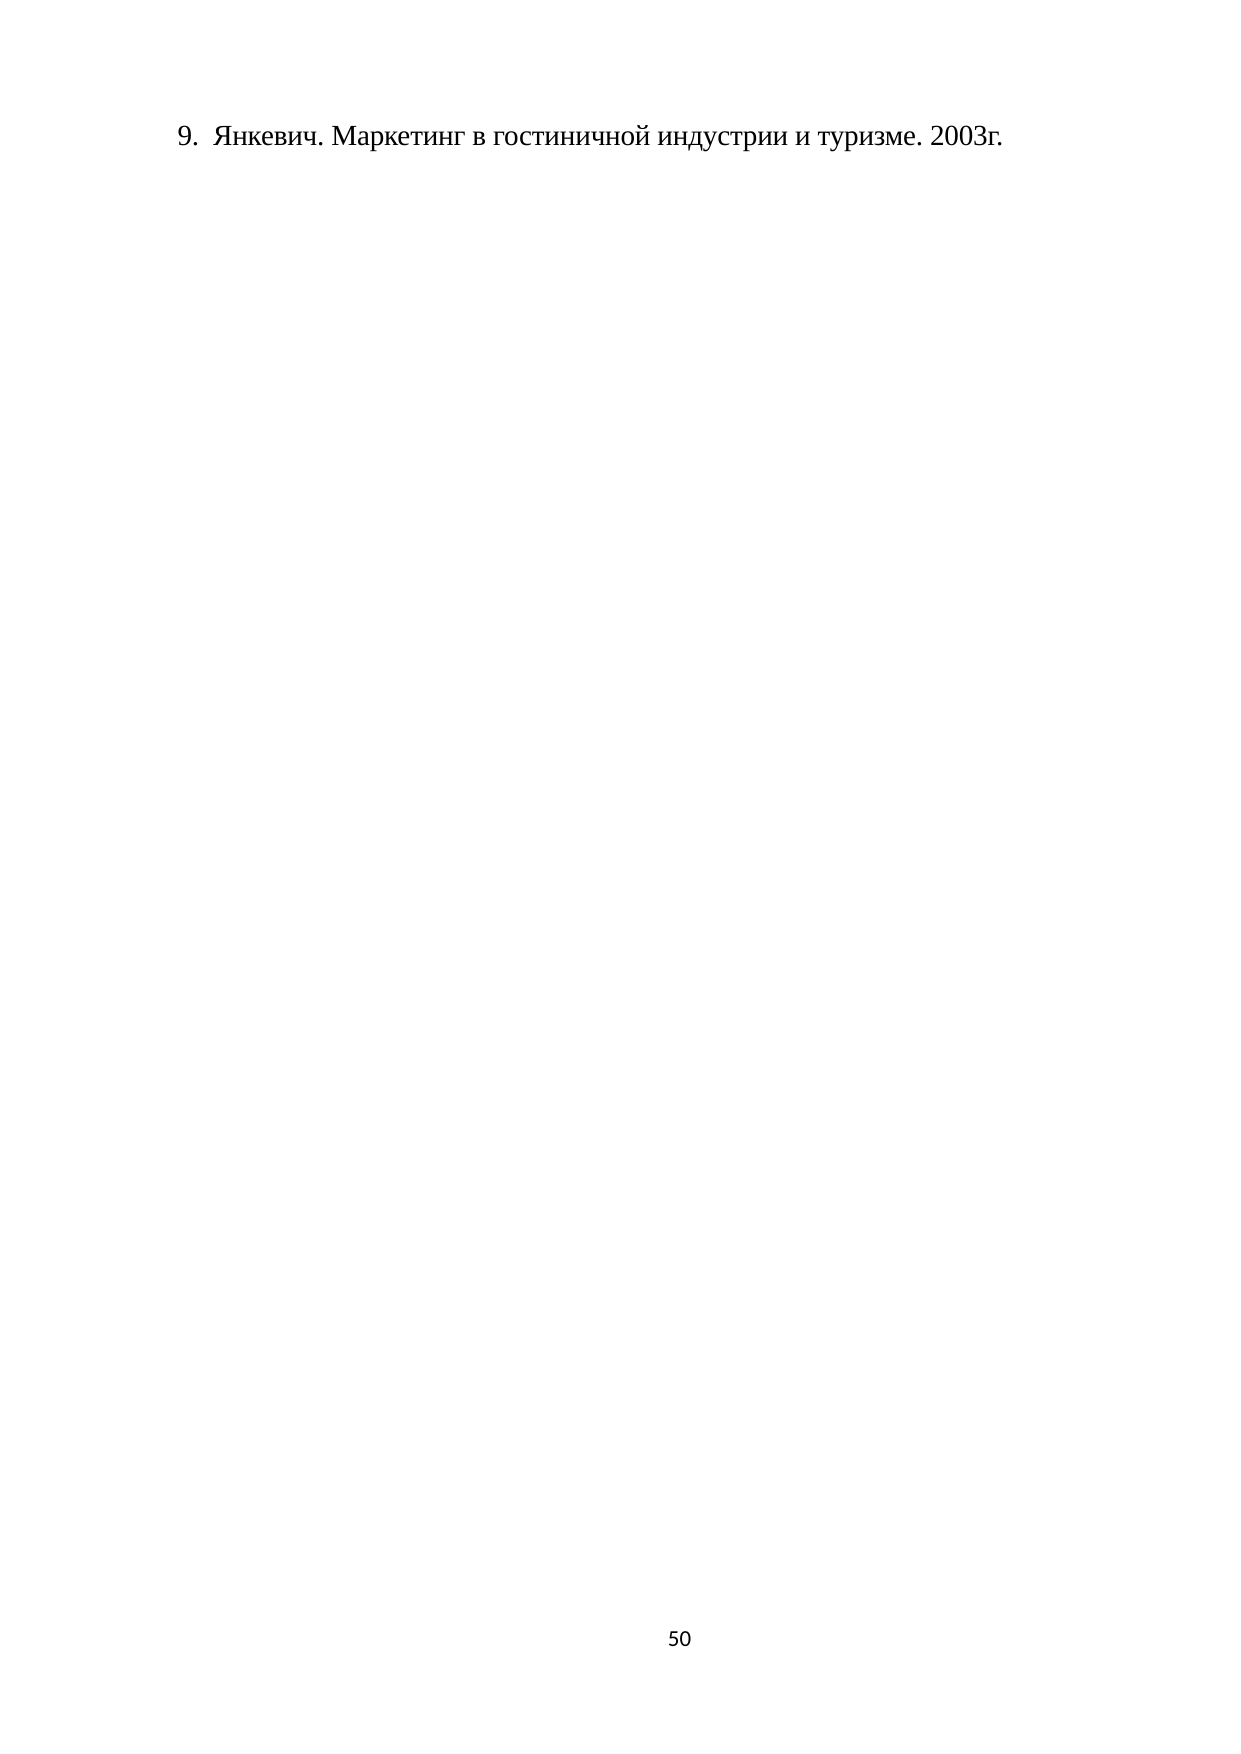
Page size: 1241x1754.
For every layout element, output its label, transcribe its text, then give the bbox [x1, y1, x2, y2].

text 9. Янкевич. Маркетинг в гостиничной индустрии и туризме. 2003г. [177, 118, 1181, 152]
